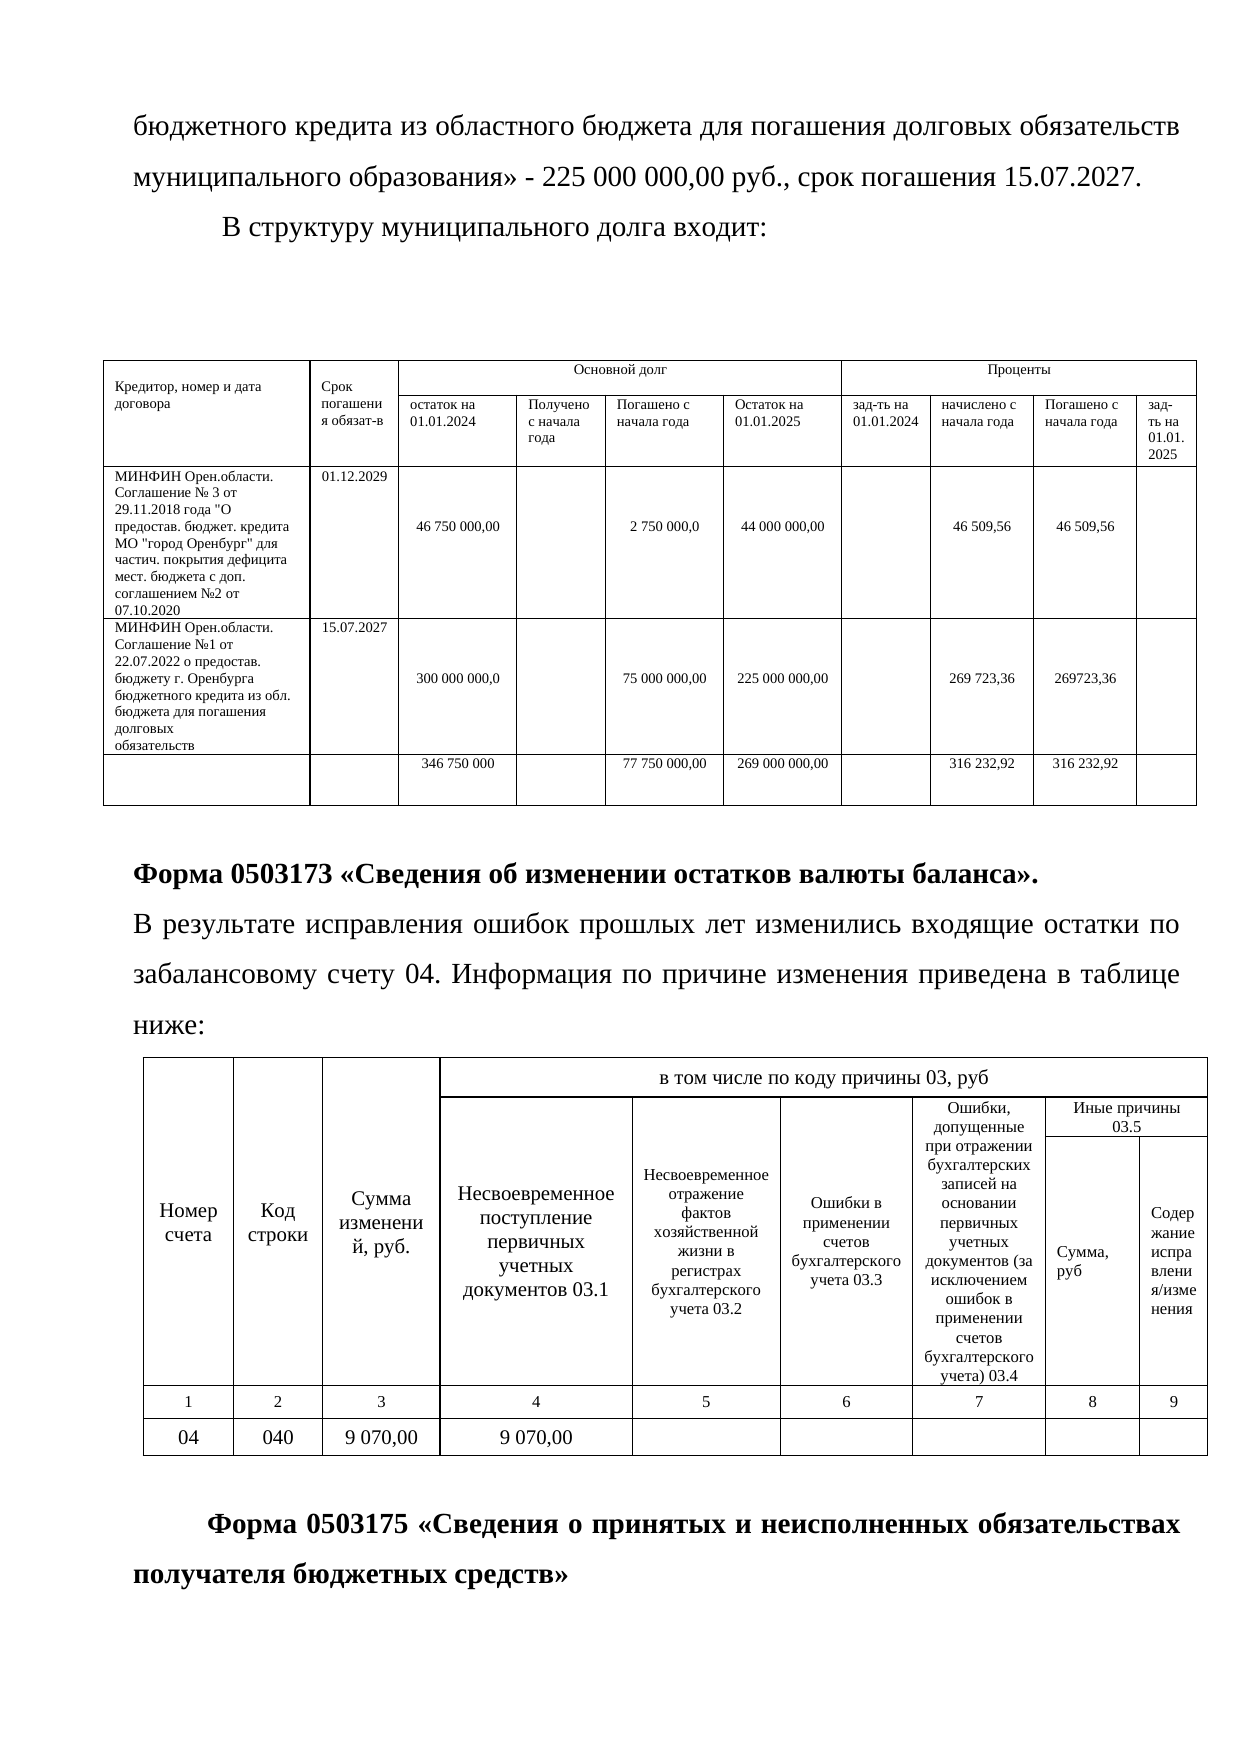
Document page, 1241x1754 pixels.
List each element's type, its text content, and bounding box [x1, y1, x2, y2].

table_cell 04 [144, 1419, 233, 1455]
table_cell 346 750 000 [399, 755, 516, 805]
table_cell Несвоевременное отражение фактов хозяйственной жизни в регистрах бухгалтерского учета 03.2 [633, 1098, 780, 1385]
table_cell 8 [1046, 1386, 1139, 1417]
table_cell 46 509,56 [1034, 467, 1136, 618]
table_header Код строки [234, 1058, 322, 1385]
table_cell зад-ть на 01.01. 2025 [1137, 396, 1196, 466]
text Форма 0503175 «Сведения о принятых и неисполненных обязательствах получателя бюджетных средств» [133, 1506, 1181, 1590]
table_header Срок погашения обязат-в [311, 361, 398, 466]
table_cell Сумма, руб [1046, 1137, 1139, 1385]
table_cell [1137, 467, 1196, 618]
table_cell 01.12.2029 [311, 467, 398, 618]
table_cell [1046, 1419, 1139, 1455]
table_cell 7 [913, 1386, 1045, 1417]
table_cell [311, 755, 398, 805]
table_cell Остаток на 01.01.2025 [724, 396, 841, 466]
table_cell остаток на 01.01.2024 [399, 396, 516, 466]
table_cell [781, 1419, 912, 1455]
table_cell 316 232,92 [1034, 755, 1136, 805]
table_header в том числе по коду причины 03, руб [441, 1058, 1207, 1096]
table_cell начислено с начала года [931, 396, 1033, 466]
table_cell 269723,36 [1034, 619, 1136, 753]
table_header Номер счета [144, 1058, 233, 1385]
table_cell Погашено с начала года [606, 396, 723, 466]
table_cell Иные причины 03.5 [1046, 1098, 1207, 1136]
table_cell 6 [781, 1386, 912, 1417]
table_cell 2 [234, 1386, 322, 1417]
table_cell 77 750 000,00 [606, 755, 723, 805]
table_cell 46 750 000,00 [399, 467, 516, 618]
table_cell 040 [234, 1419, 322, 1455]
table_header Проценты [842, 361, 1196, 394]
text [133, 108, 1181, 192]
table_cell 2 750 000,0 [606, 467, 723, 618]
text Форма 0503173 «Сведения об изменении остатков валюты баланса». [133, 856, 1181, 889]
table_cell 269 723,36 [931, 619, 1033, 753]
table_cell 3 [323, 1386, 439, 1417]
table_cell 4 [441, 1386, 632, 1417]
table_cell Получено с начала года [517, 396, 605, 466]
text В результате исправления ошибок прошлых лет изменились входящие остатки по забалансовому счету 04. Информация по причине изменения приведена в таблице ниже: [133, 906, 1181, 1041]
table_cell 300 000 000,0 [399, 619, 516, 753]
table_cell МИНФИН Орен.области. Соглашение № 3 от 29.11.2018 года "О предостав. бюджет. кредита МО "город Оренбург" для частич. покрытия дефицита мест. бюджета с доп. соглашением №2 от 07.10.2020 [104, 467, 309, 618]
table_cell 9 070,00 [323, 1419, 439, 1455]
table_cell 75 000 000,00 [606, 619, 723, 753]
table_cell [1137, 755, 1196, 805]
table_header Сумма изменений, руб. [323, 1058, 439, 1385]
text В структуру муниципального долга входит: [133, 209, 1181, 243]
table_cell 46 509,56 [931, 467, 1033, 618]
table_cell 316 232,92 [931, 755, 1033, 805]
table_header Основной долг [399, 361, 841, 394]
table_cell [913, 1419, 1045, 1455]
table_cell [842, 755, 930, 805]
table_cell [633, 1419, 780, 1455]
table_cell 5 [633, 1386, 780, 1417]
table_cell зад-ть на 01.01.2024 [842, 396, 930, 466]
table_cell [842, 467, 930, 618]
table_cell Содержание исправления/изменения [1140, 1137, 1207, 1385]
table_cell 9 [1140, 1386, 1207, 1417]
table_cell [1140, 1419, 1207, 1455]
table_cell Ошибки, допущенные при отражении бухгалтерских записей на основании первичных учетных документов (за исключением ошибок в применении счетов бухгалтерского учета) 03.4 [913, 1098, 1045, 1385]
table_cell 1 [144, 1386, 233, 1417]
table_header Кредитор, номер и дата договора [104, 361, 309, 466]
table_cell Ошибки в применении счетов бухгалтерского учета 03.3 [781, 1098, 912, 1385]
table_cell 44 000 000,00 [724, 467, 841, 618]
table_cell [842, 619, 930, 753]
table_cell [517, 619, 605, 753]
table_cell Погашено с начала года [1034, 396, 1136, 466]
table_cell 269 000 000,00 [724, 755, 841, 805]
table_cell МИНФИН Орен.области. Соглашение №1 от 22.07.2022 о предостав. бюджету г. Оренбурга бюджетного кредита из обл. бюджета для погашения долговых обязательств [104, 619, 309, 753]
table_cell Несвоевременное поступление первичных учетных документов 03.1 [441, 1098, 632, 1385]
table_cell [104, 755, 309, 805]
table_cell [517, 467, 605, 618]
table_cell [1137, 619, 1196, 753]
table_cell [517, 755, 605, 805]
table_cell 15.07.2027 [311, 619, 398, 753]
table_cell 225 000 000,00 [724, 619, 841, 753]
table_cell 9 070,00 [441, 1419, 632, 1455]
